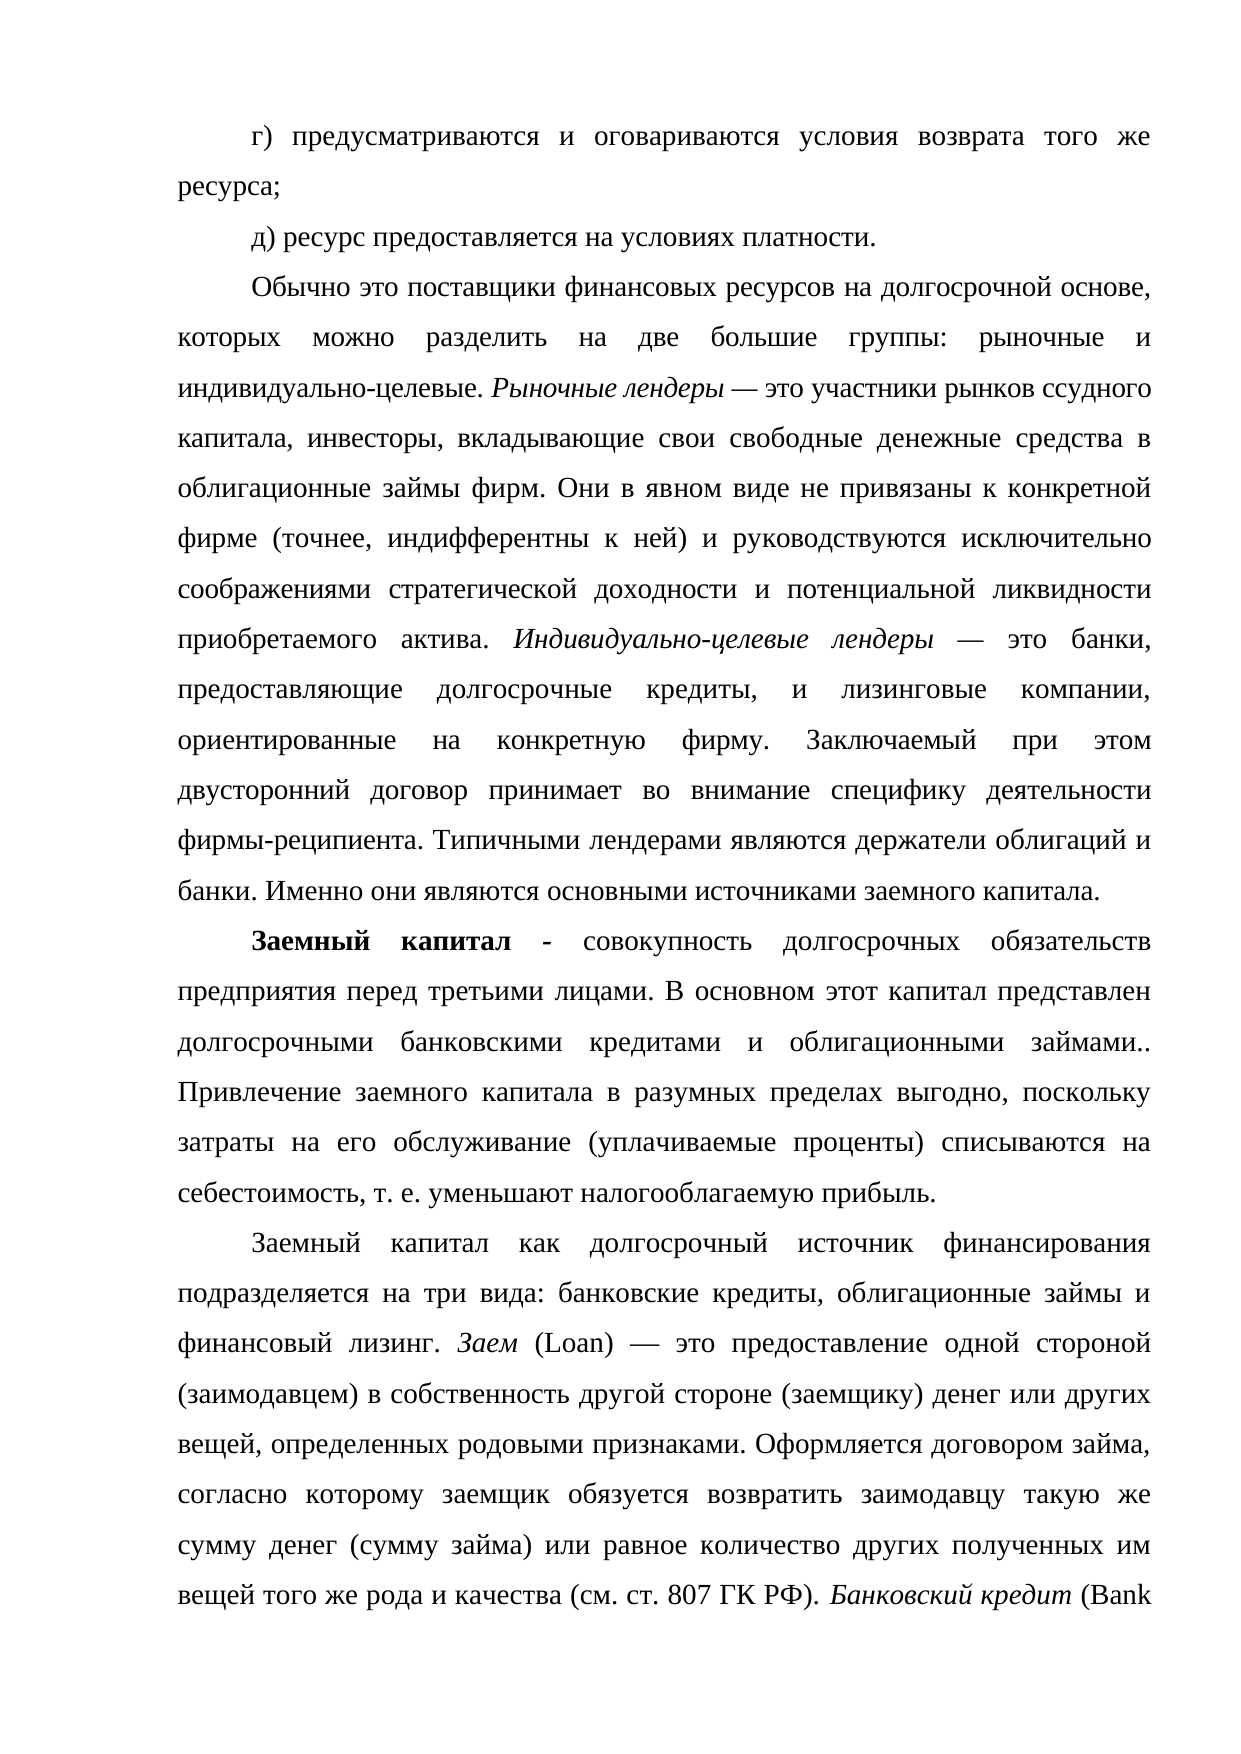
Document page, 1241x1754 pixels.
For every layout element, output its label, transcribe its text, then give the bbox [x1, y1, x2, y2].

text Заемный капитал - совокупность долгосрочных обязательств предприятия перед третьими лицами. В основном этот капитал представлен долгосрочными банковскими кредитами и облигационными займами.. Привлечение заемного капитала в разумных пределах выгодно, поскольку затраты на его обслуживание (уплачиваемые проценты) списываются на себестоимость, т. е. уменьшают налогооблагаемую прибыль. [177, 923, 1152, 1208]
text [177, 1225, 1152, 1611]
text Обычно это поставщики финансовых ресурсов на долгосрочной основе, которых можно разделить на две большие группы: рыночные и индивидуально-целевые. Рыночные лендеры — это участники рынков ссудного капитала, инвесторы, вкладывающие свои свободные денежные средства в облигационные займы фирм. Они в явном виде не привязаны к конкретной фирме (точнее, индифферентны к ней) и руководствуются исключительно соображениями стратегической доходности и потенциальной ликвидности приобретаемого актива. Индивидуально-целевые лендеры — это банки, предоставляющие долгосрочные кредиты, и лизинговые компании, ориентированные на конкретную фирму. Заключаемый при этом двусторонний договор принимает во внимание специфику деятельности фирмы-реципиента. Типичными лендерами являются держатели облигаций и банки. Именно они являются основными источниками заемного капитала. [177, 269, 1152, 906]
text г) предусматриваются и оговариваются условия возврата того же ресурса; [177, 118, 1152, 202]
text д) ресурс предоставляется на условиях платности. [177, 219, 1152, 252]
